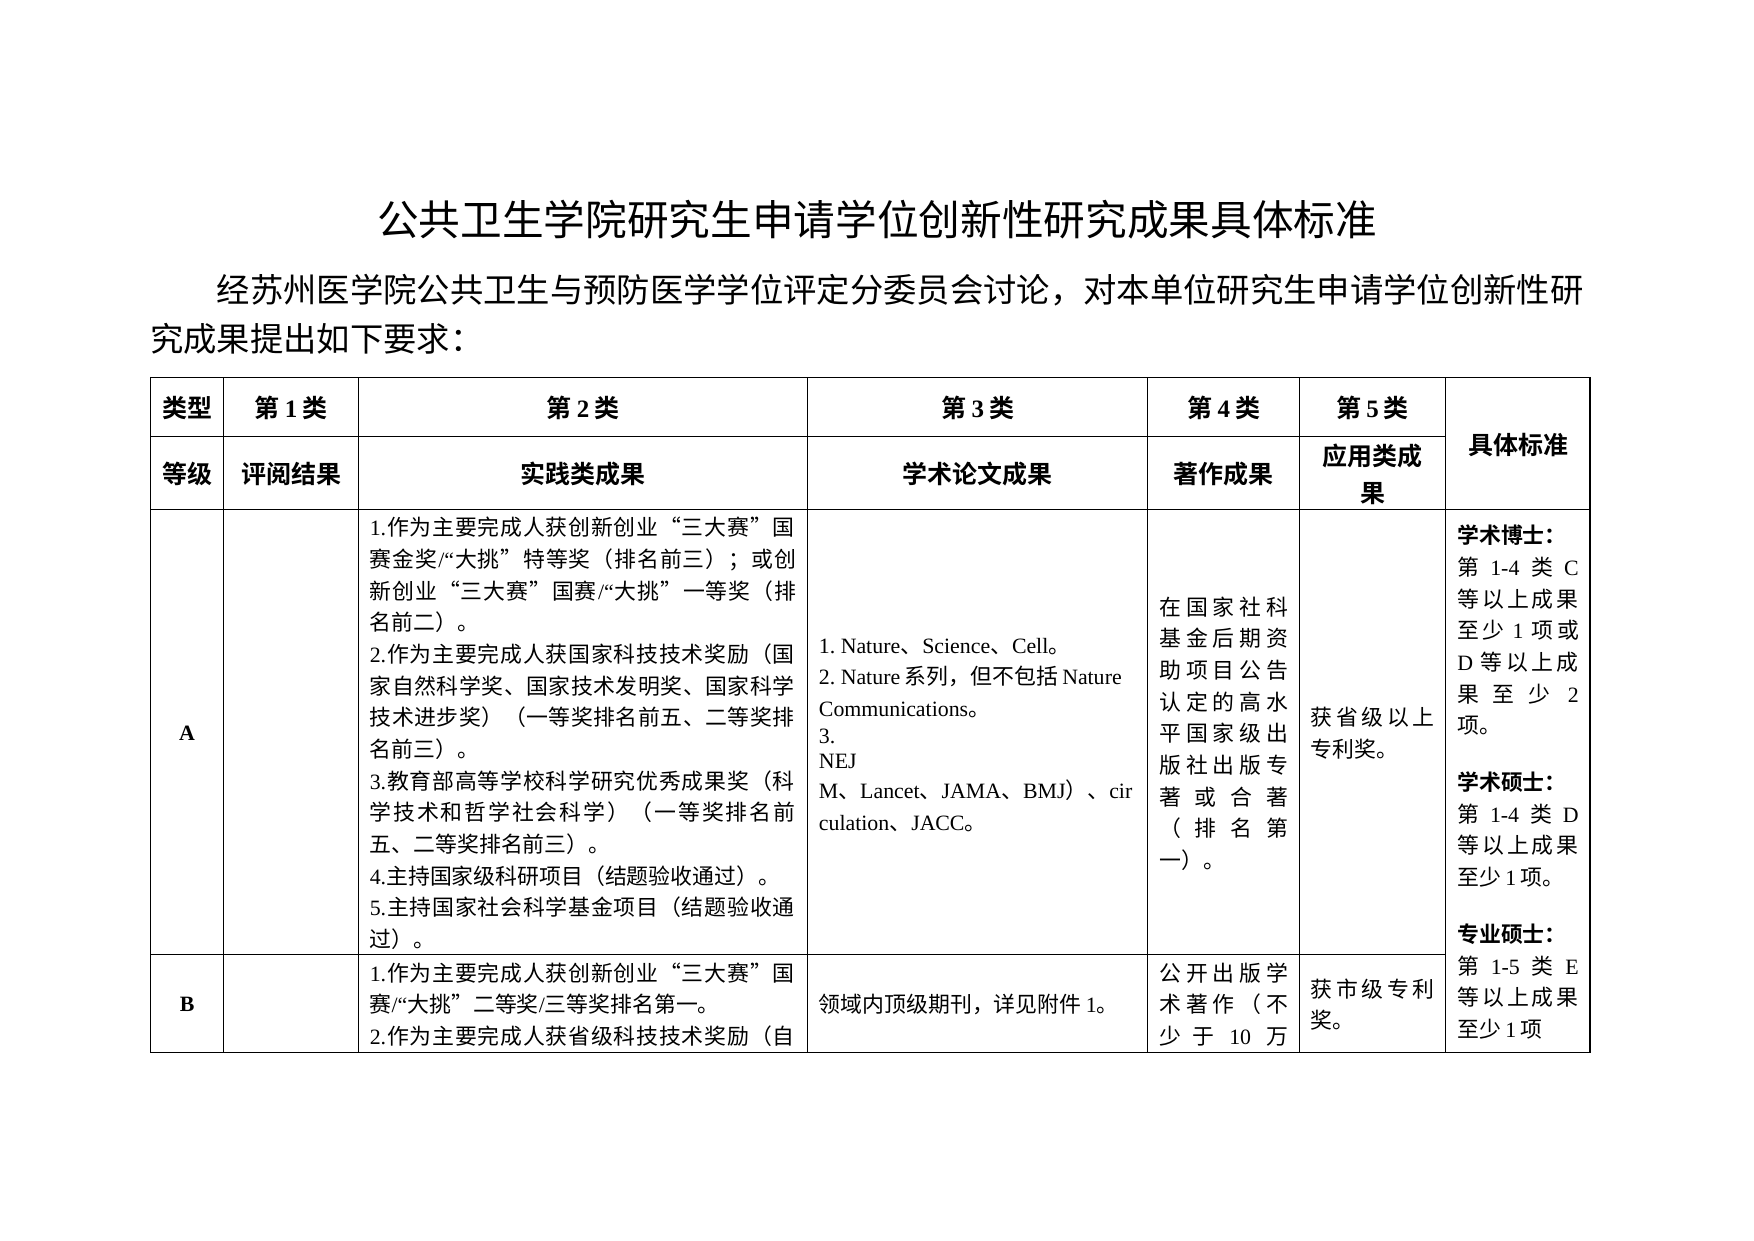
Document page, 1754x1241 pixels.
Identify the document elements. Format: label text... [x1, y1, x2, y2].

table_header 第2类 [359, 378, 807, 436]
table_header 第5类 [1300, 378, 1445, 436]
table_header 第1类 [224, 378, 358, 436]
table_cell [224, 955, 358, 1052]
table_cell 领域内顶级期刊，详见附件1。 [808, 955, 1147, 1052]
table_cell 1. Nature、Science、Cell。 2. Nature系列，但不包括Nature Communications。 3. NEJM、Lancet、JAMA、BMJ）、circulation、JACC。 [808, 510, 1147, 954]
table_cell 学术论文成果 [808, 437, 1147, 509]
text 公共卫生学院研究生申请学位创新性研究成果具体标准 [150, 187, 1604, 248]
table_header 第3类 [808, 378, 1147, 436]
table_cell 著作成果 [1148, 437, 1299, 509]
table_cell 实践类成果 [359, 437, 807, 509]
table_cell 1.作为主要完成人获创新创业“三大赛”国赛金奖/“大挑”特等奖（排名前三）；或创新创业“三大赛”国赛/“大挑”一等奖（排名前二）。 2.作为主要完成人获国家科技技术奖励（国家自然科学奖、国家技术发明奖、国家科学技术进步奖）（一等奖排名前五、二等奖排名前三）。 3.教育部高等学校科学研究优秀成果奖（科学技术和哲学社会科学）（一等奖排名前五、二等奖排名前三）。 4.主持国家级科研项目（结题验收通过）。 5.主持国家社会科学基金项目（结题验收通过）。 [359, 510, 807, 954]
table_header 具体标准 [1446, 378, 1589, 509]
table_cell A [151, 510, 223, 954]
table_cell 等级 [151, 437, 223, 509]
text 经苏州医学院公共卫生与预防医学学位评定分委员会讨论，对本单位研究生申请学位创新性研究成果提出如下要求： [150, 264, 1604, 361]
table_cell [359, 955, 807, 1052]
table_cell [1148, 955, 1299, 1052]
table_cell 获省级以上专利奖。 [1300, 510, 1445, 954]
table_cell [224, 510, 358, 954]
table_header 类型 [151, 378, 223, 436]
table_cell 获市级专利奖。 [1300, 955, 1445, 1052]
table_cell 学术博士： 第1-4类C等以上成果至少1项或D等以上成果至少2项。 学术硕士： 第1-4类D等以上成果至少1项。 专业硕士： 第1-5类E等以上成果至少1项 [1446, 510, 1589, 1052]
table_header 第4类 [1148, 378, 1299, 436]
table_cell B [151, 955, 223, 1052]
table_cell 评阅结果 [224, 437, 358, 509]
table_cell 在国家社科基金后期资助项目公告认定的高水平国家级出版社出版专著或合著（排名第一）。 [1148, 510, 1299, 954]
table_cell 应用类成果 [1300, 437, 1445, 509]
